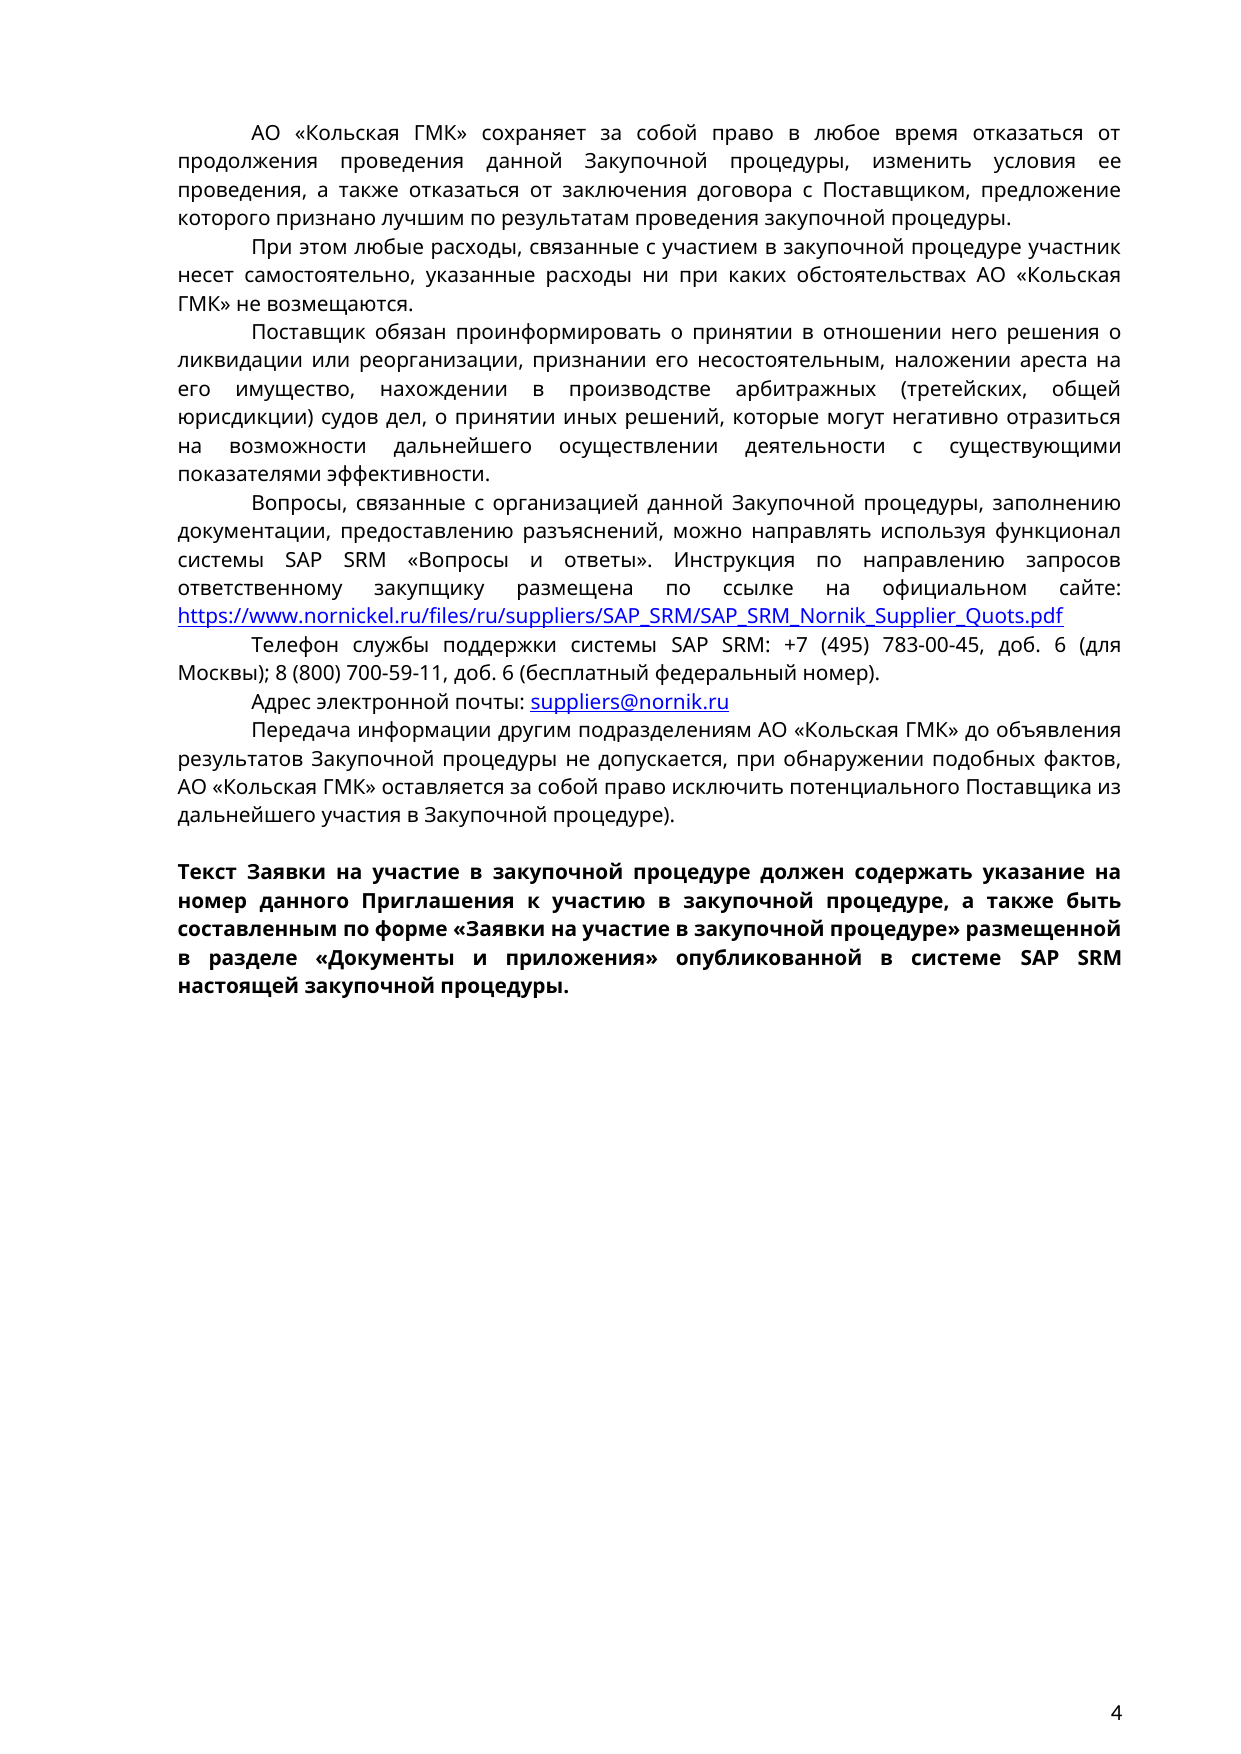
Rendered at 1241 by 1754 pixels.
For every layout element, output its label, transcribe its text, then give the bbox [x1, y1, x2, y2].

text Адрес электронной почты: suppliers@nornik.ru [177, 687, 1122, 715]
text АО «Кольская ГМК» сохраняет за собой право в любое время отказаться от продолжения проведения данной Закупочной процедуры, изменить условия ее проведения, а также отказаться от заключения договора с Поставщиком, предложение которого признано лучшим по результатам проведения закупочной процедуры. [177, 118, 1122, 232]
text Передача информации другим подразделениям АО «Кольская ГМК» до объявления результатов Закупочной процедуры не допускается, при обнаружении подобных фактов, АО «Кольская ГМК» оставляется за собой право исключить потенциального Поставщика из дальнейшего участия в Закупочной процедуре). [177, 715, 1122, 829]
text Поставщик обязан проинформировать о принятии в отношении него решения о ликвидации или реорганизации, признании его несостоятельным, наложении ареста на его имущество, нахождении в производстве арбитражных (третейских, общей юрисдикции) судов дел, о принятии иных решений, которые могут негативно отразиться на возможности дальнейшего осуществлении деятельности с существующими показателями эффективности. [177, 317, 1122, 488]
text Телефон службы поддержки системы SAP SRM: +7 (495) 783-00-45, доб. 6 (для Москвы); 8 (800) 700-59-11, доб. 6 (бесплатный федеральный номер). [177, 630, 1122, 687]
text Вопросы, связанные с организацией данной Закупочной процедуры, заполнению документации, предоставлению разъяснений, можно направлять используя функционал системы SAP SRM «Вопросы и ответы». Инструкция по направлению запросов ответственному закупщику размещена по ссылке на официальном сайте: https://www.nornickel.ru/files/ru/suppliers/SAP_SRM/SAP_SRM_Nornik_Supplier_Quots.pdf [177, 488, 1122, 630]
text При этом любые расходы, связанные с участием в закупочной процедуре участник несет самостоятельно, указанные расходы ни при каких обстоятельствах АО «Кольская ГМК» не возмещаются. [177, 232, 1122, 317]
text Текст Заявки на участие в закупочной процедуре должен содержать указание на номер данного Приглашения к участию в закупочной процедуре, а также быть составленным по форме «Заявки на участие в закупочной процедуре» размещенной в разделе «Документы и приложения» опубликованной в системе SAP SRM настоящей закупочной процедуры. [177, 857, 1122, 1000]
